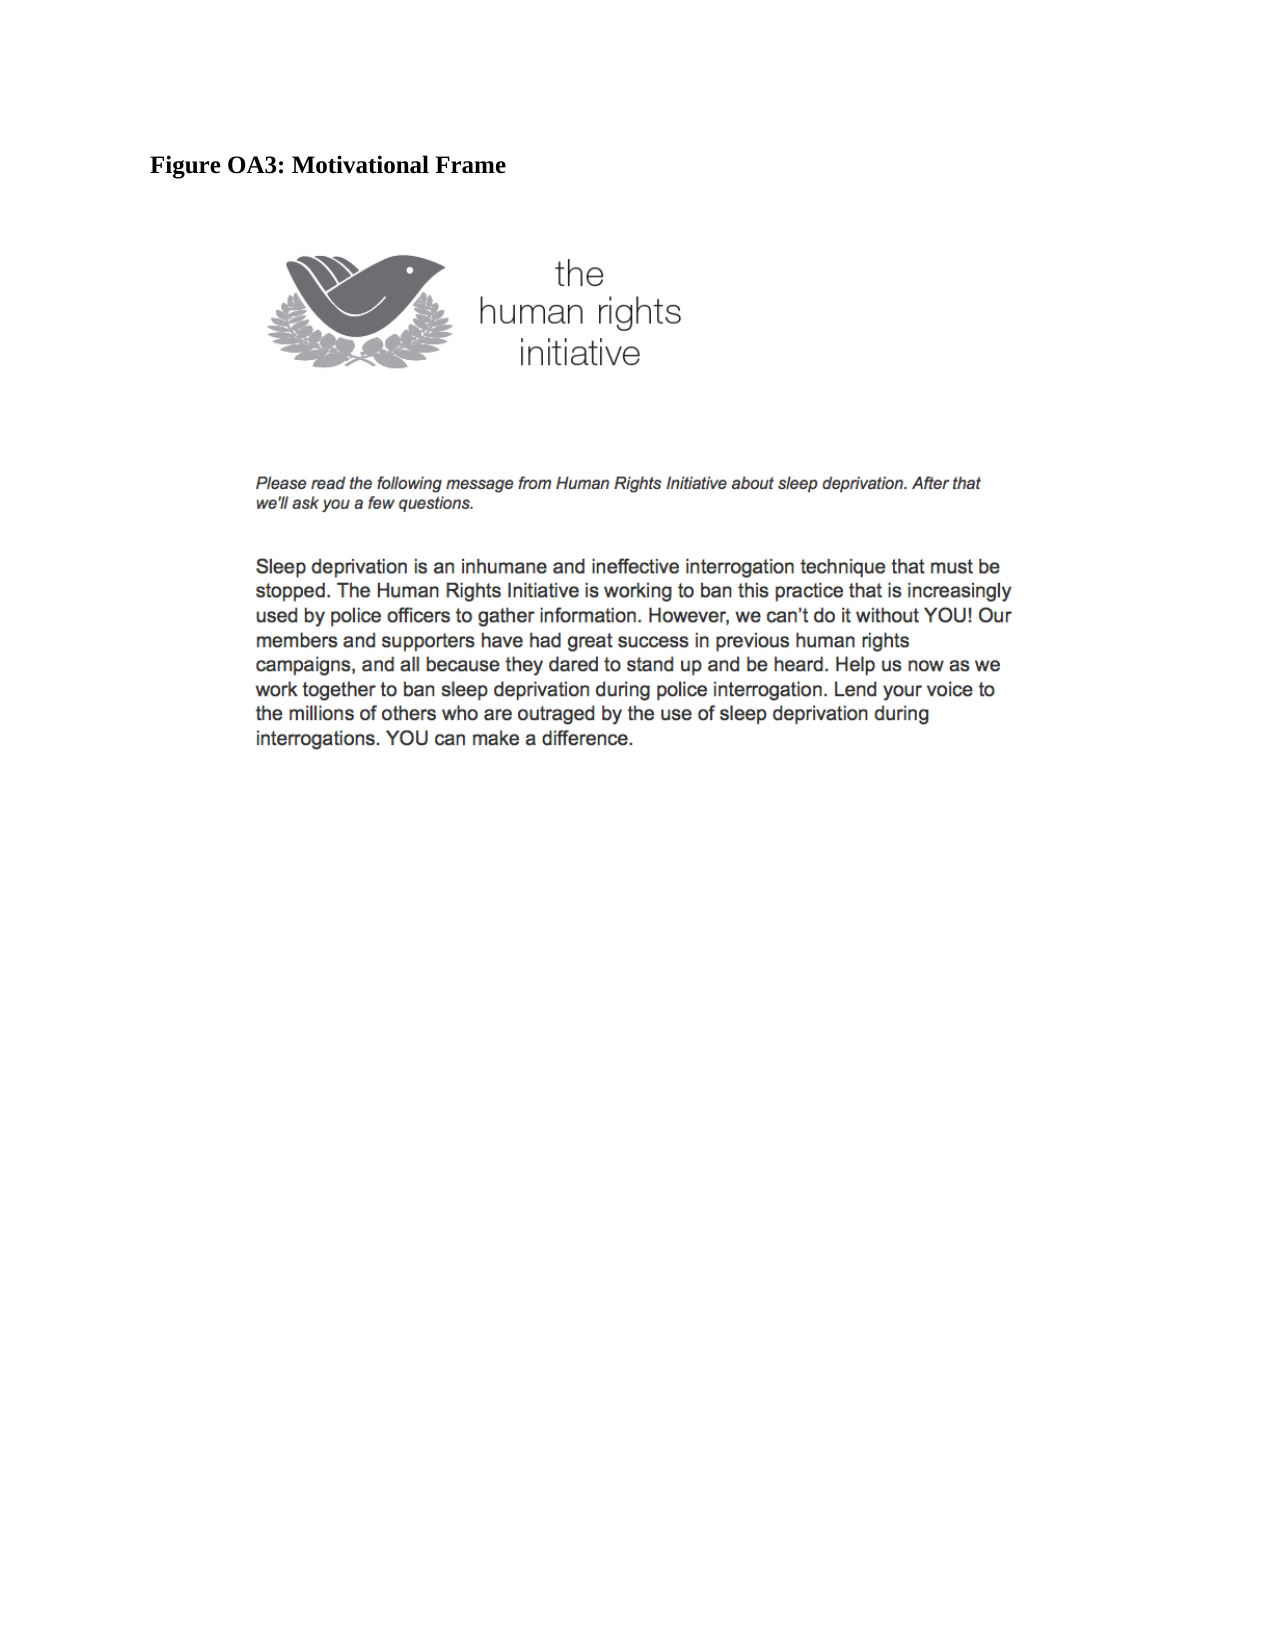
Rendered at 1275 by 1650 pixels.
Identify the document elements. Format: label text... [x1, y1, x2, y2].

picture [221, 207, 1054, 766]
text Figure OA3: Motivational Frame [150, 150, 1125, 179]
